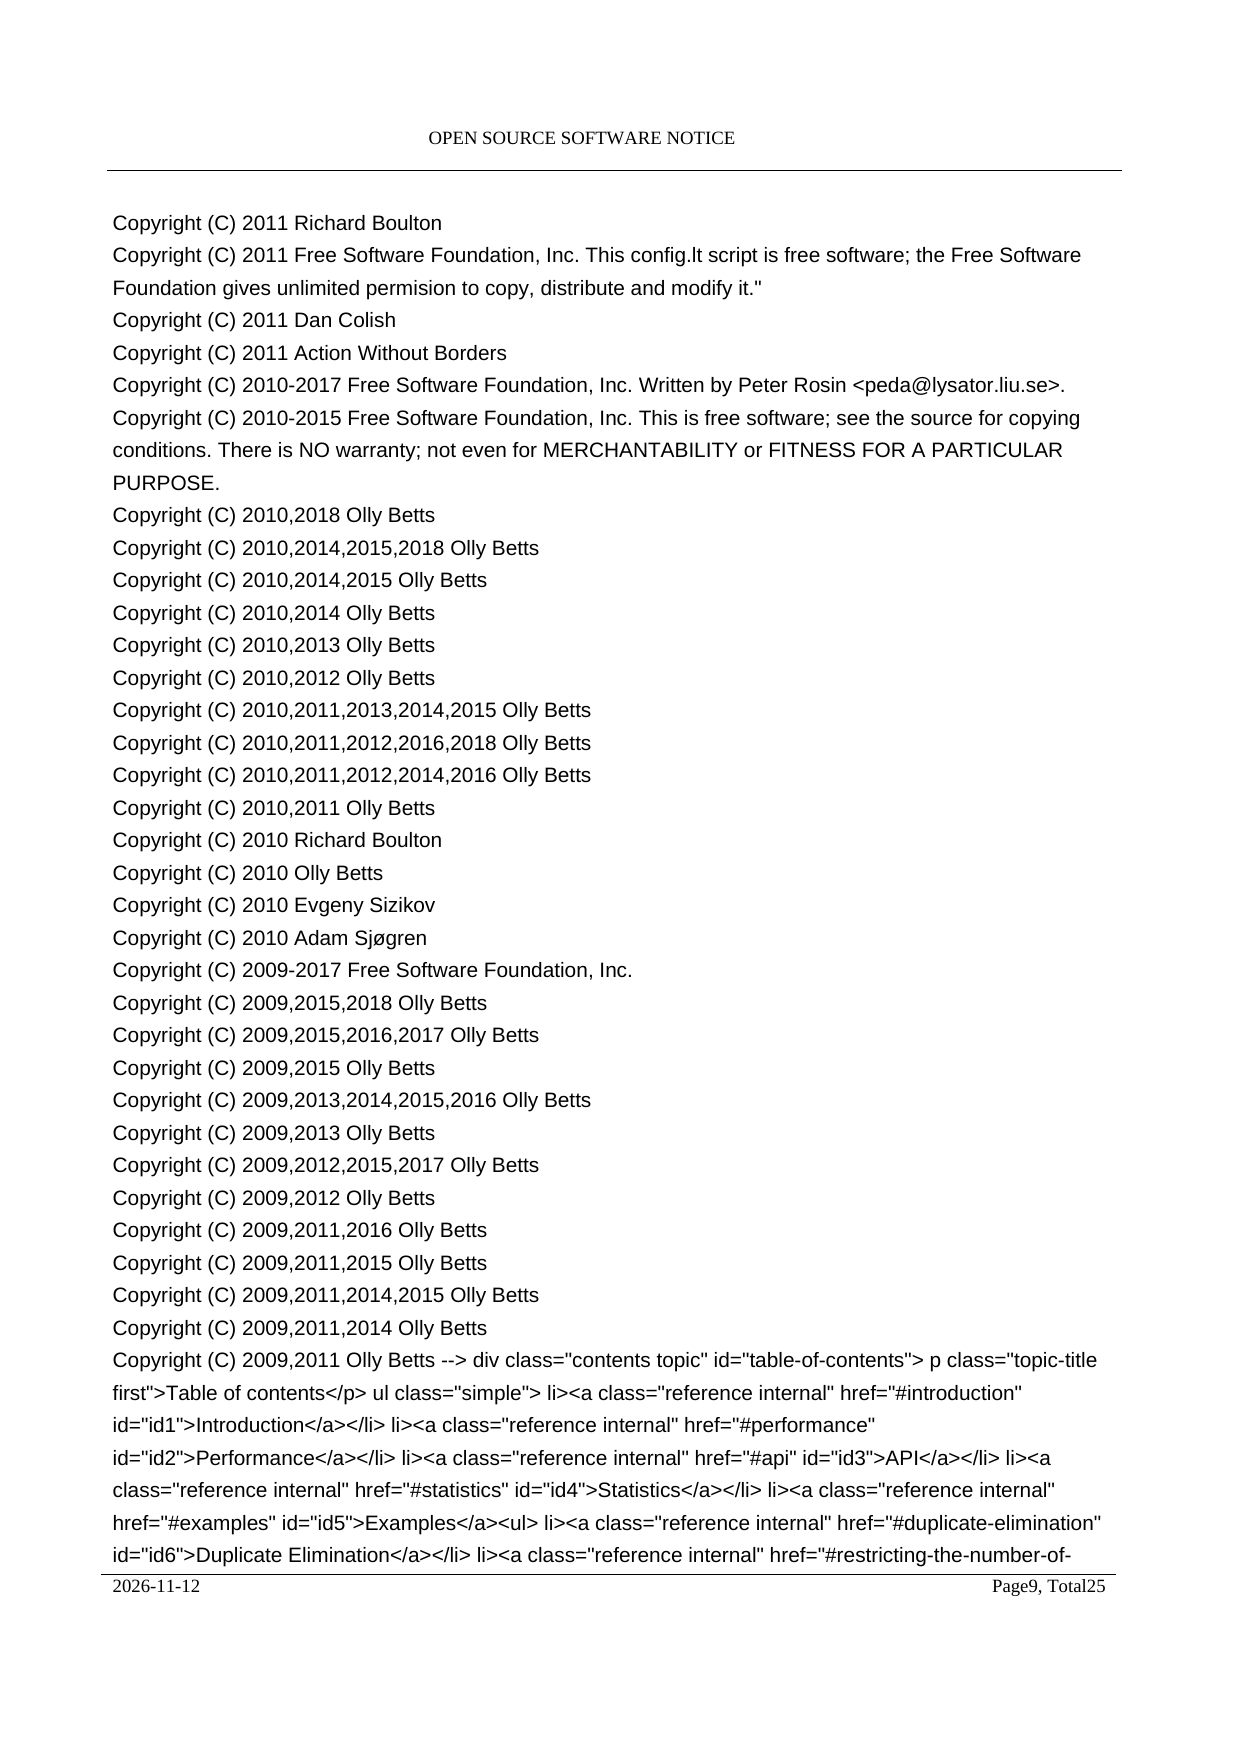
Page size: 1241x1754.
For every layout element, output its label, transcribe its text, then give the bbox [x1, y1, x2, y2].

text Copyright (C) 2010,2011 Olly Betts [112, 791, 1128, 824]
text Copyright (C) 2010,2012 Olly Betts [112, 661, 1128, 694]
text Copyright (C) 2009,2015,2018 Olly Betts [112, 986, 1128, 1019]
text Copyright (C) 2011 Dan Colish [112, 304, 1128, 336]
text Copyright (C) 2009,2011,2014 Olly Betts [112, 1311, 1128, 1344]
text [112, 1344, 1128, 1571]
text Copyright (C) 2010,2018 Olly Betts [112, 499, 1128, 531]
text Copyright (C) 2011 Free Software Foundation, Inc. This config.lt script is free software; the Free Software Foundation gives unlimited permision to copy, distribute and modify it." [112, 239, 1128, 304]
text Copyright (C) 2009,2011,2016 Olly Betts [112, 1214, 1128, 1246]
text Copyright (C) 2009,2012,2015,2017 Olly Betts [112, 1149, 1128, 1181]
text Copyright (C) 2010,2011,2012,2014,2016 Olly Betts [112, 759, 1128, 791]
text Copyright (C) 2010,2014 Olly Betts [112, 596, 1128, 629]
text Copyright (C) 2010 Evgeny Sizikov [112, 889, 1128, 921]
text Copyright (C) 2010 Olly Betts [112, 856, 1128, 889]
text Copyright (C) 2010,2011,2012,2016,2018 Olly Betts [112, 726, 1128, 759]
text Copyright (C) 2009,2013 Olly Betts [112, 1116, 1128, 1149]
text Copyright (C) 2009,2012 Olly Betts [112, 1181, 1128, 1214]
text Copyright (C) 2011 Richard Boulton [112, 206, 1128, 239]
text Copyright (C) 2010,2014,2015 Olly Betts [112, 564, 1128, 596]
text Copyright (C) 2010-2017 Free Software Foundation, Inc. Written by Peter Rosin <peda@lysator.liu.se>. [112, 369, 1128, 401]
text Copyright (C) 2010 Richard Boulton [112, 824, 1128, 856]
text Copyright (C) 2009,2011,2014,2015 Olly Betts [112, 1279, 1128, 1311]
text Copyright (C) 2010,2011,2013,2014,2015 Olly Betts [112, 694, 1128, 726]
text Copyright (C) 2010-2015 Free Software Foundation, Inc. This is free software; see the source for copying conditions. There is NO warranty; not even for MERCHANTABILITY or FITNESS FOR A PARTICULAR PURPOSE. [112, 401, 1128, 499]
text Copyright (C) 2009,2015 Olly Betts [112, 1051, 1128, 1084]
text Copyright (C) 2010,2013 Olly Betts [112, 629, 1128, 661]
text Copyright (C) 2010 Adam Sjøgren [112, 921, 1128, 954]
text Copyright (C) 2010,2014,2015,2018 Olly Betts [112, 531, 1128, 564]
text Copyright (C) 2011 Action Without Borders [112, 336, 1128, 369]
text Copyright (C) 2009,2015,2016,2017 Olly Betts [112, 1019, 1128, 1051]
text Copyright (C) 2009,2013,2014,2015,2016 Olly Betts [112, 1084, 1128, 1116]
text Copyright (C) 2009-2017 Free Software Foundation, Inc. [112, 954, 1128, 986]
text Copyright (C) 2009,2011,2015 Olly Betts [112, 1246, 1128, 1279]
